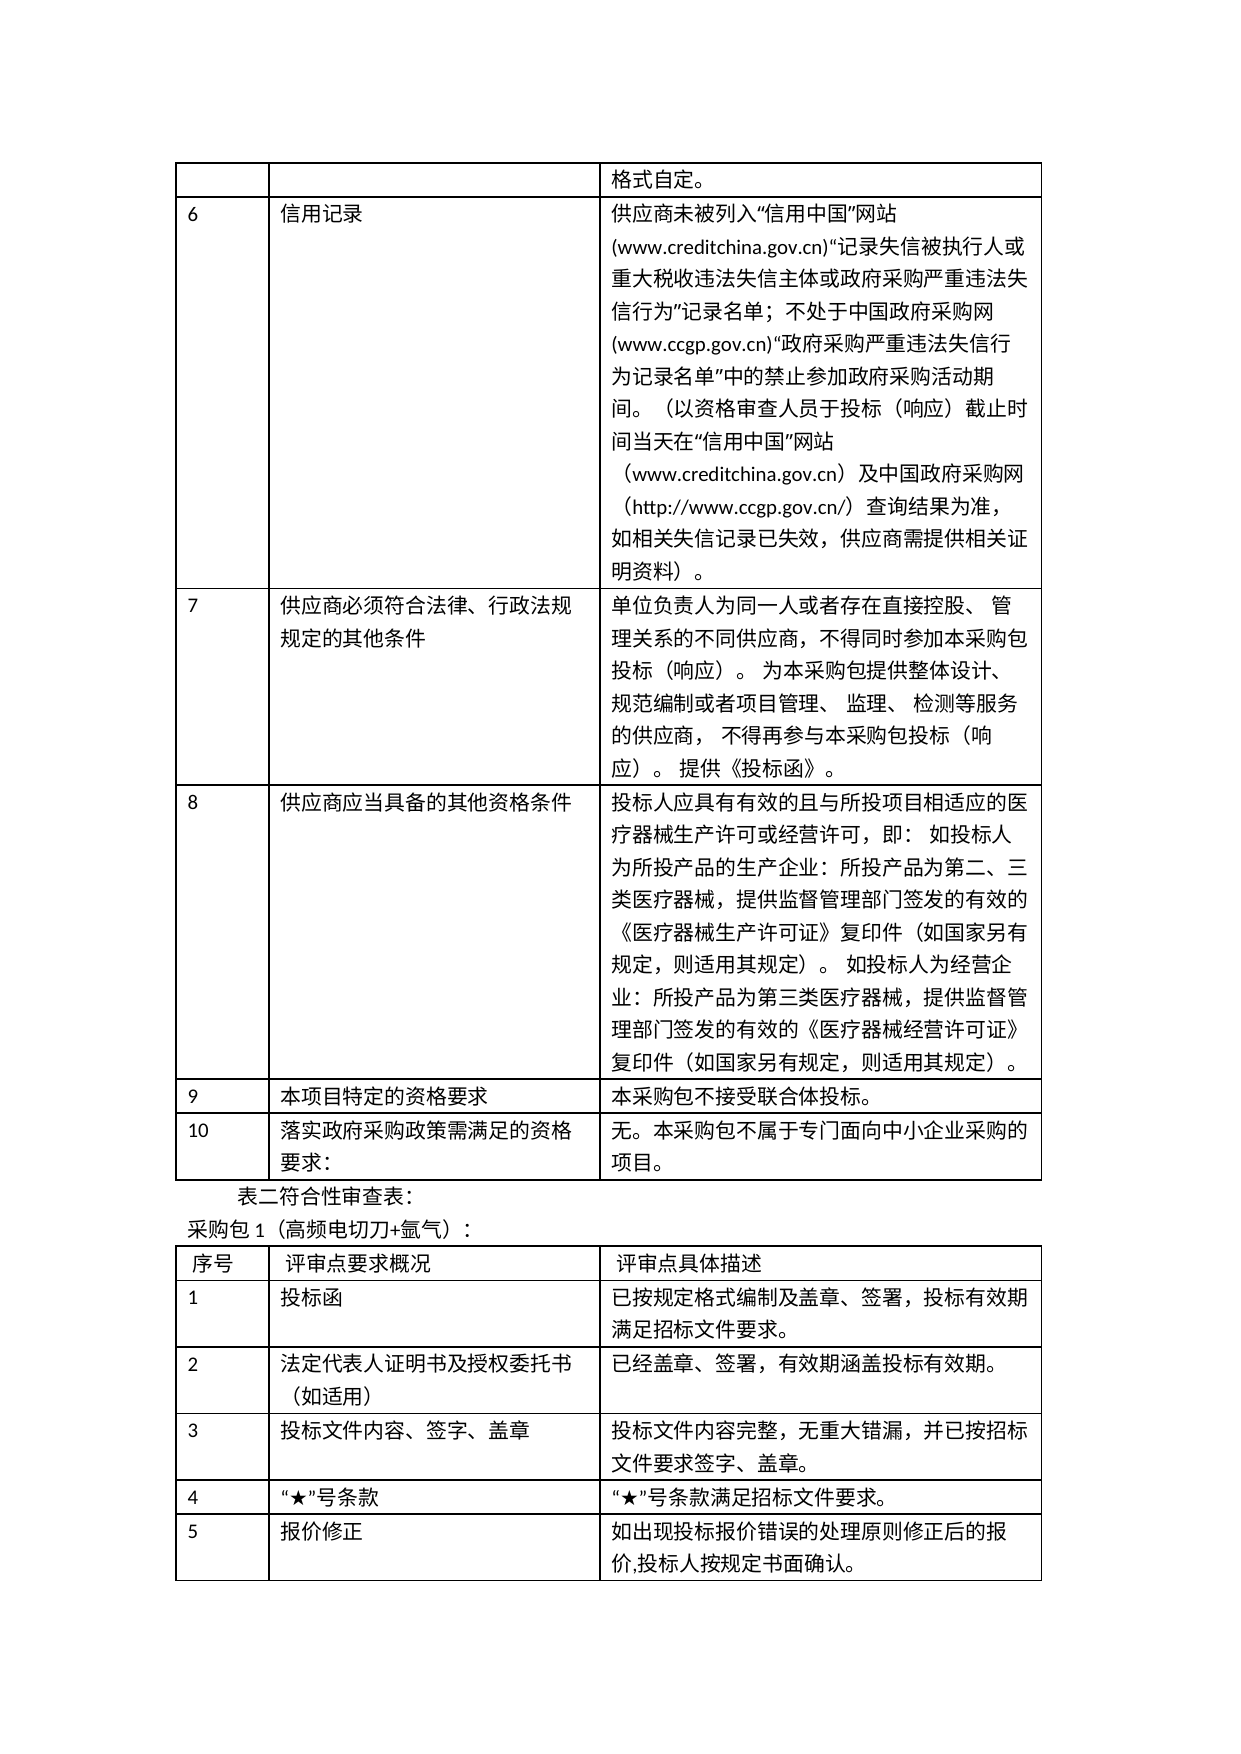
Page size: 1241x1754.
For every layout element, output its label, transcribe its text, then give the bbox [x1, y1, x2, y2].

table_cell 4 [177, 1481, 268, 1513]
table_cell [270, 164, 599, 196]
table_cell 已按规定格式编制及盖章、签署，投标有效期满足招标文件要求。 [601, 1281, 1041, 1346]
table_cell 8 [177, 786, 268, 1078]
table_cell 单位负责人为同一人或者存在直接控股、 管理关系的不同供应商，不得同时参加本采购包 投标（响应）。 为本采购包提供整体设计、 规范编制或者项目管理、 监理、 检测等服务的供应商， 不得再参与本采购包投标（响应）。 提供《投标函》。 [601, 589, 1041, 784]
table_cell 投标函 [270, 1281, 599, 1346]
table_cell “★”号条款满足招标文件要求。 [601, 1481, 1041, 1513]
text 表二符合性审查表： [187, 1180, 1053, 1213]
table_cell 已经盖章、签署，有效期涵盖投标有效期。 [601, 1348, 1041, 1413]
table_cell 落实政府采购政策需满足的资格要求： [270, 1114, 599, 1179]
table_cell 供应商应当具备的其他资格条件 [270, 786, 599, 1078]
table_cell 供应商未被列入“信用中国”网站(www.creditchina.gov.cn)“记录失信被执行人或重大税收违法失信主体或政府采购严重违法失信行为”记录名单；不处于中国政府采购网(www.ccgp.gov.cn)“政府采购严重违法失信行为记录名单”中的禁止参加政府采购活动期间。（以资格审查人员于投标（响应）截止时间当天在“信用中国”网站（www.creditchina.gov.cn）及中国政府采购网（http://www.ccgp.gov.cn/）查询结果为准，如相关失信记录已失效，供应商需提供相关证明资料）。 [601, 198, 1041, 588]
table_header 评审点要求概况 [270, 1247, 599, 1279]
table_cell 本采购包不接受联合体投标。 [601, 1080, 1041, 1112]
table_cell 投标人应具有有效的且与所投项目相适应的医疗器械生产许可或经营许可，即： 如投标人为所投产品的生产企业：所投产品为第二、三类医疗器械，提供监督管理部门签发的有效的《医疗器械生产许可证》复印件（如国家另有规定，则适用其规定）。 如投标人为经营企业：所投产品为第三类医疗器械，提供监督管理部门签发的有效的《医疗器械经营许可证》复印件（如国家另有规定，则适用其规定）。 [601, 786, 1041, 1078]
table_cell 5 [177, 164, 268, 196]
table_cell 7 [177, 589, 268, 784]
text 采购包1（高频电切刀+氩气）： [187, 1213, 1053, 1245]
table_header 评审点具体描述 [601, 1247, 1041, 1279]
table_cell 6 [177, 198, 268, 588]
table_cell 9 [177, 1080, 268, 1112]
table_cell 10 [177, 1114, 268, 1179]
table_cell 法定代表人证明书及授权委托书（如适用） [270, 1348, 599, 1413]
table_cell 如出现投标报价错误的处理原则修正后的报价,投标人按规定书面确认。 [601, 1515, 1041, 1580]
table_cell 5 [177, 1515, 268, 1580]
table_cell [601, 164, 1041, 196]
table_cell 1 [177, 1281, 268, 1346]
table_cell 投标文件内容完整，无重大错漏，并已按招标文件要求签字、盖章。 [601, 1414, 1041, 1479]
table_cell 2 [177, 1348, 268, 1413]
table_cell 投标文件内容、签字、盖章 [270, 1414, 599, 1479]
table_cell “★”号条款 [270, 1481, 599, 1513]
table_cell 本项目特定的资格要求 [270, 1080, 599, 1112]
table_cell 供应商必须符合法律、行政法规规定的其他条件 [270, 589, 599, 784]
table_header 序号 [177, 1247, 268, 1279]
table_cell 3 [177, 1414, 268, 1479]
table_cell 报价修正 [270, 1515, 599, 1580]
table_cell 无。本采购包不属于专门面向中小企业采购的项目。 [601, 1114, 1041, 1179]
table_cell 信用记录 [270, 198, 599, 588]
